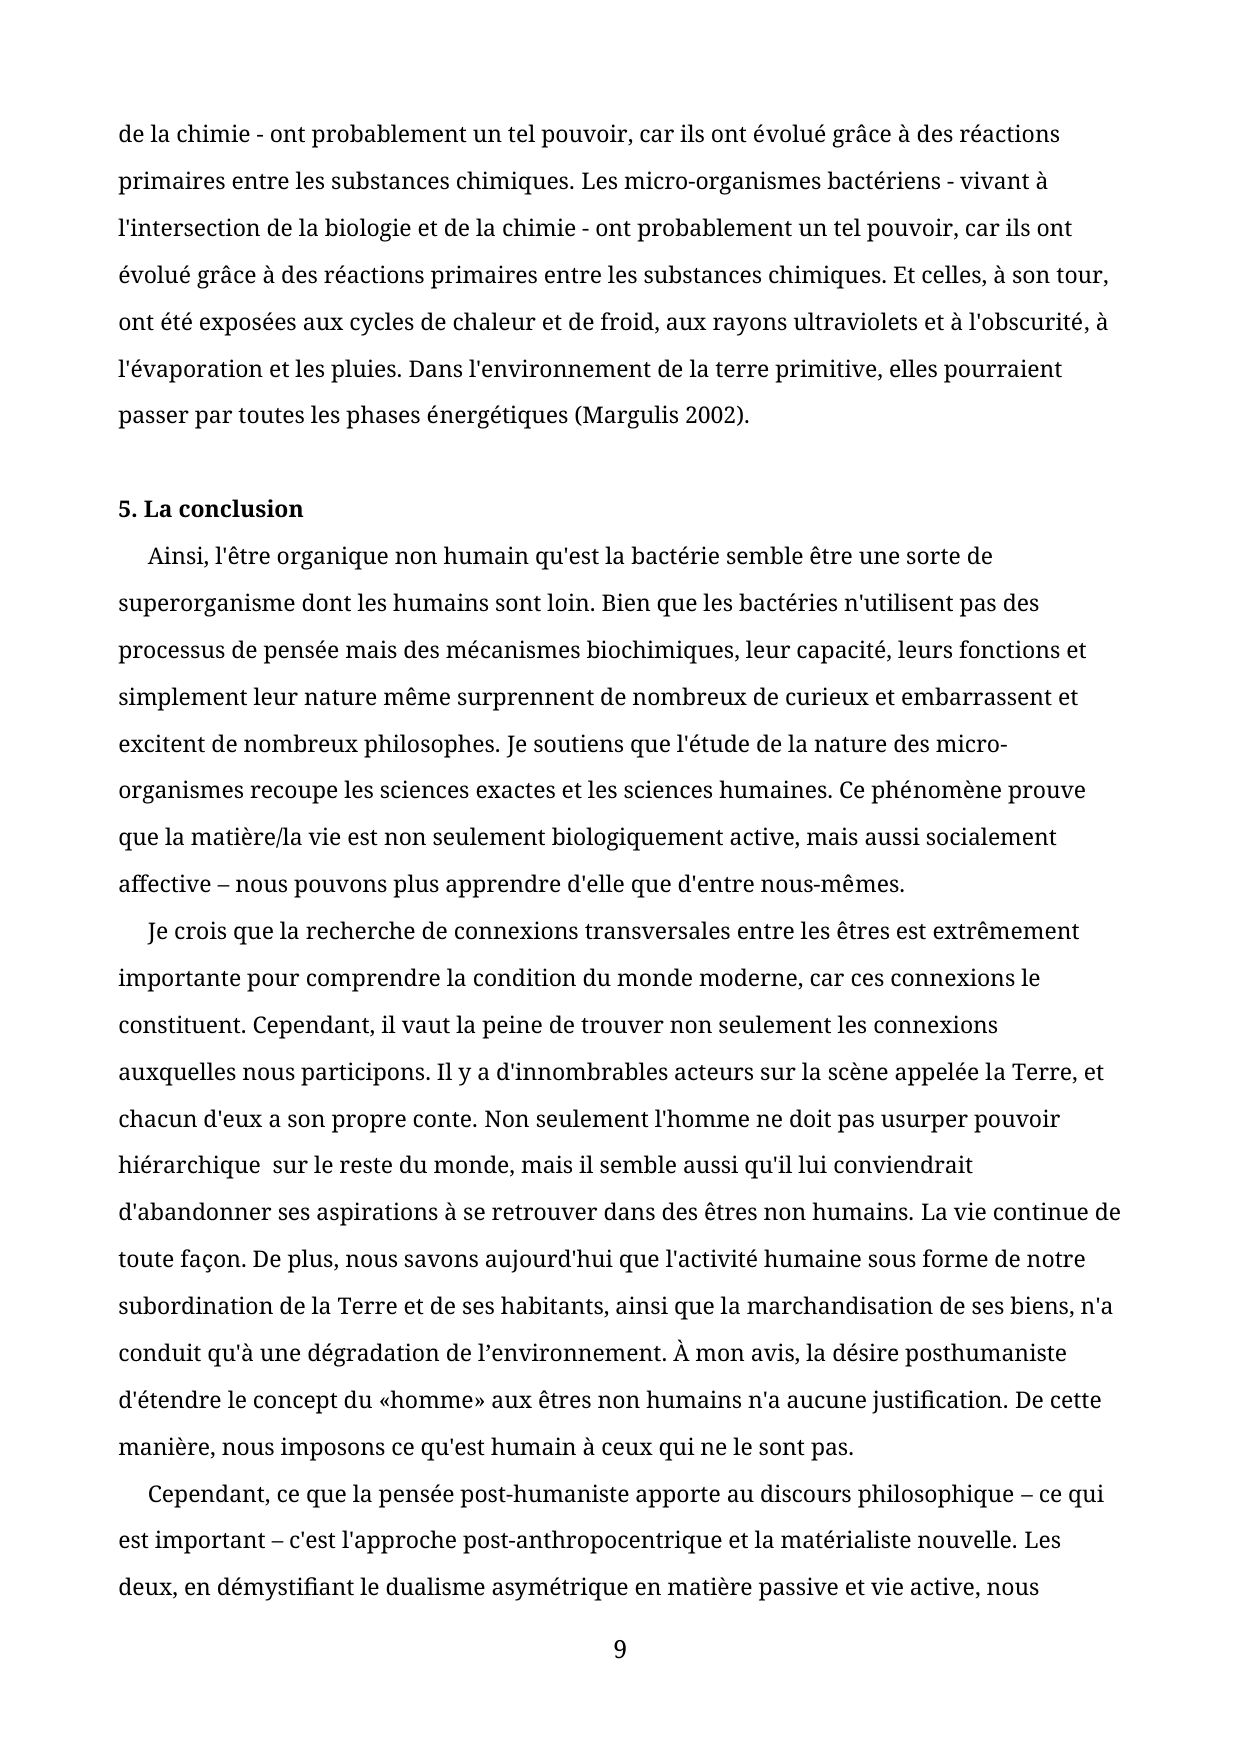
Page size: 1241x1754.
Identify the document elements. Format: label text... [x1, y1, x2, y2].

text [118, 118, 1122, 524]
text Ainsi, l'être organique non humain qu'est la bactérie semble être une sorte de superorganisme dont les humains sont loin. Bien que les bactéries n'utilisent pas des processus de pensée mais des mécanismes biochimiques, leur capacité, leurs fonctions et simplement leur nature même surprennent de nombreux de curieux et embarrassent et excitent de nombreux philosophes. Je soutiens que l'étude de la nature des micro-organismes recoupe les sciences exactes et les sciences humaines. Ce phénomène prouve que la matière/la vie est non seulement biologiquement active, mais aussi socialement affective – nous pouvons plus apprendre d'elle que d'entre nous-mêmes. [118, 540, 1122, 899]
text Je crois que la recherche de connexions transversales entre les êtres est extrêmement importante pour comprendre la condition du monde moderne, car ces connexions le constituent. Cependant, il vaut la peine de trouver non seulement les connexions auxquelles nous participons. Il y a d'innombrables acteurs sur la scène appelée la Terre, et chacun d'eux a son propre conte. Non seulement l'homme ne doit pas usurper pouvoir hiérarchique sur le reste du monde, mais il semble aussi qu'il lui conviendrait d'abandonner ses aspirations à se retrouver dans des êtres non humains. La vie continue de toute façon. De plus, nous savons aujourd'hui que l'activité humaine sous forme de notre subordination de la Terre et de ses habitants, ainsi que la marchandisation de ses biens, n'a conduit qu'à une dégradation de l’environnement. À mon avis, la désire posthumaniste d'étendre le concept du «homme» aux êtres non humains n'a aucune justification. De cette manière, nous imposons ce qu'est humain à ceux qui ne le sont pas. [118, 915, 1122, 1462]
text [118, 1477, 1122, 1602]
